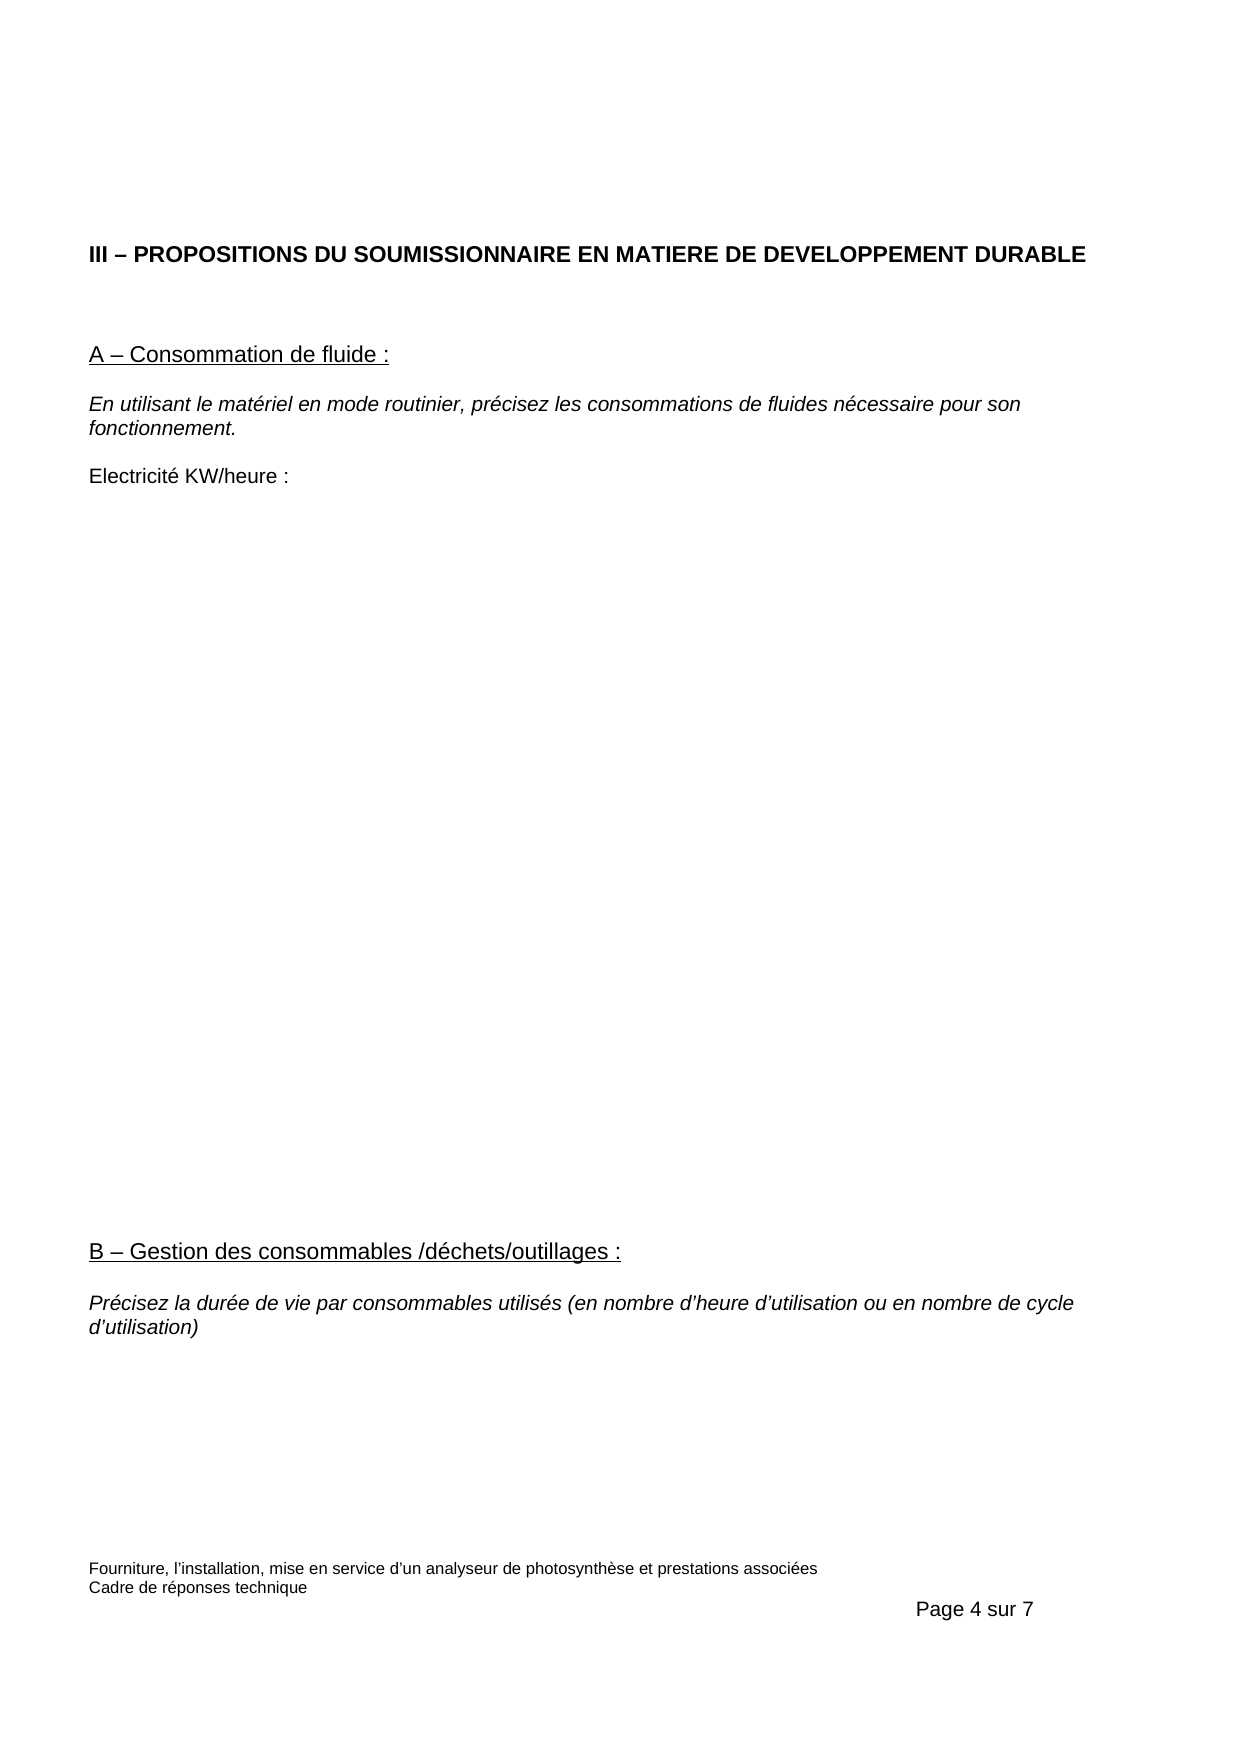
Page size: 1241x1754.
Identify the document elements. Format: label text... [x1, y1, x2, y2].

text En utilisant le matériel en mode routinier, précisez les consommations de fluides nécessaire pour son fonctionnement. [89, 392, 1152, 439]
text III – PROPOSITIONS DU SOUMISSIONNAIRE EN MATIERE DE DEVELOPPEMENT DURABLE [89, 241, 1152, 267]
text Electricité KW/heure : [89, 463, 1152, 487]
subtitle A – Consommation de fluide : [89, 341, 1137, 368]
text Précisez la durée de vie par consommables utilisés (en nombre d’heure d’utilisation ou en nombre de cycle d’utilisation) [89, 1291, 1152, 1339]
subtitle B – Gestion des consommables /déchets/outillages : [89, 1238, 1137, 1265]
